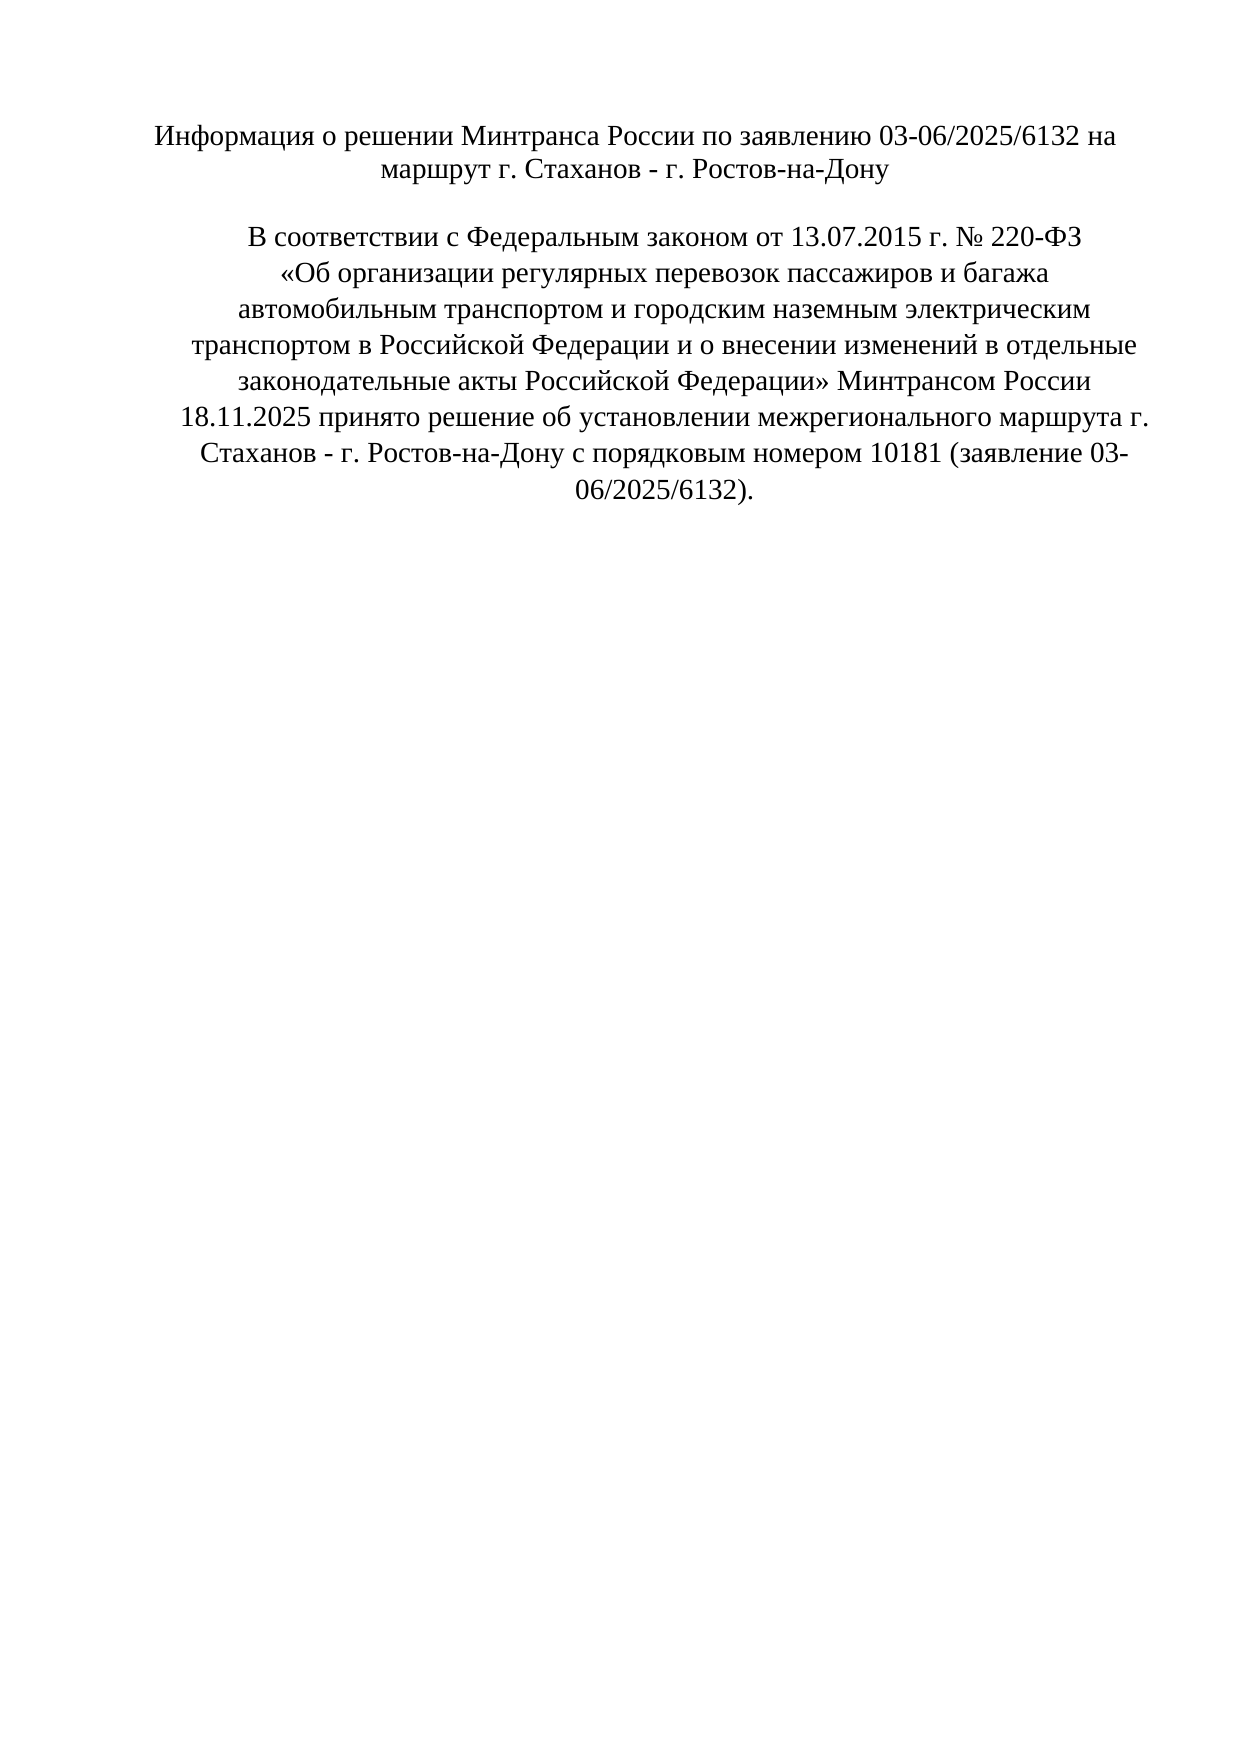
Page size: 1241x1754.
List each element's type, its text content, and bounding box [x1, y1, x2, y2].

text Информация о решении Минтранса России по заявлению 03-06/2025/6132 на маршрут г. Стаханов - г. Ростов-на-Дону [118, 118, 1152, 185]
text В соответствии с Федеральным законом от 13.07.2015 г. № 220-ФЗ «Об организации регулярных перевозок пассажиров и багажа автомобильным транспортом и городским наземным электрическим транспортом в Российской Федерации и о внесении изменений в отдельные законодательные акты Российской Федерации» Минтрансом России 18.11.2025 принято решение об установлении межрегионального маршрута г. Стаханов - г. Ростов-на-Дону с порядковым номером 10181 (заявление 03-06/2025/6132). [177, 219, 1152, 505]
